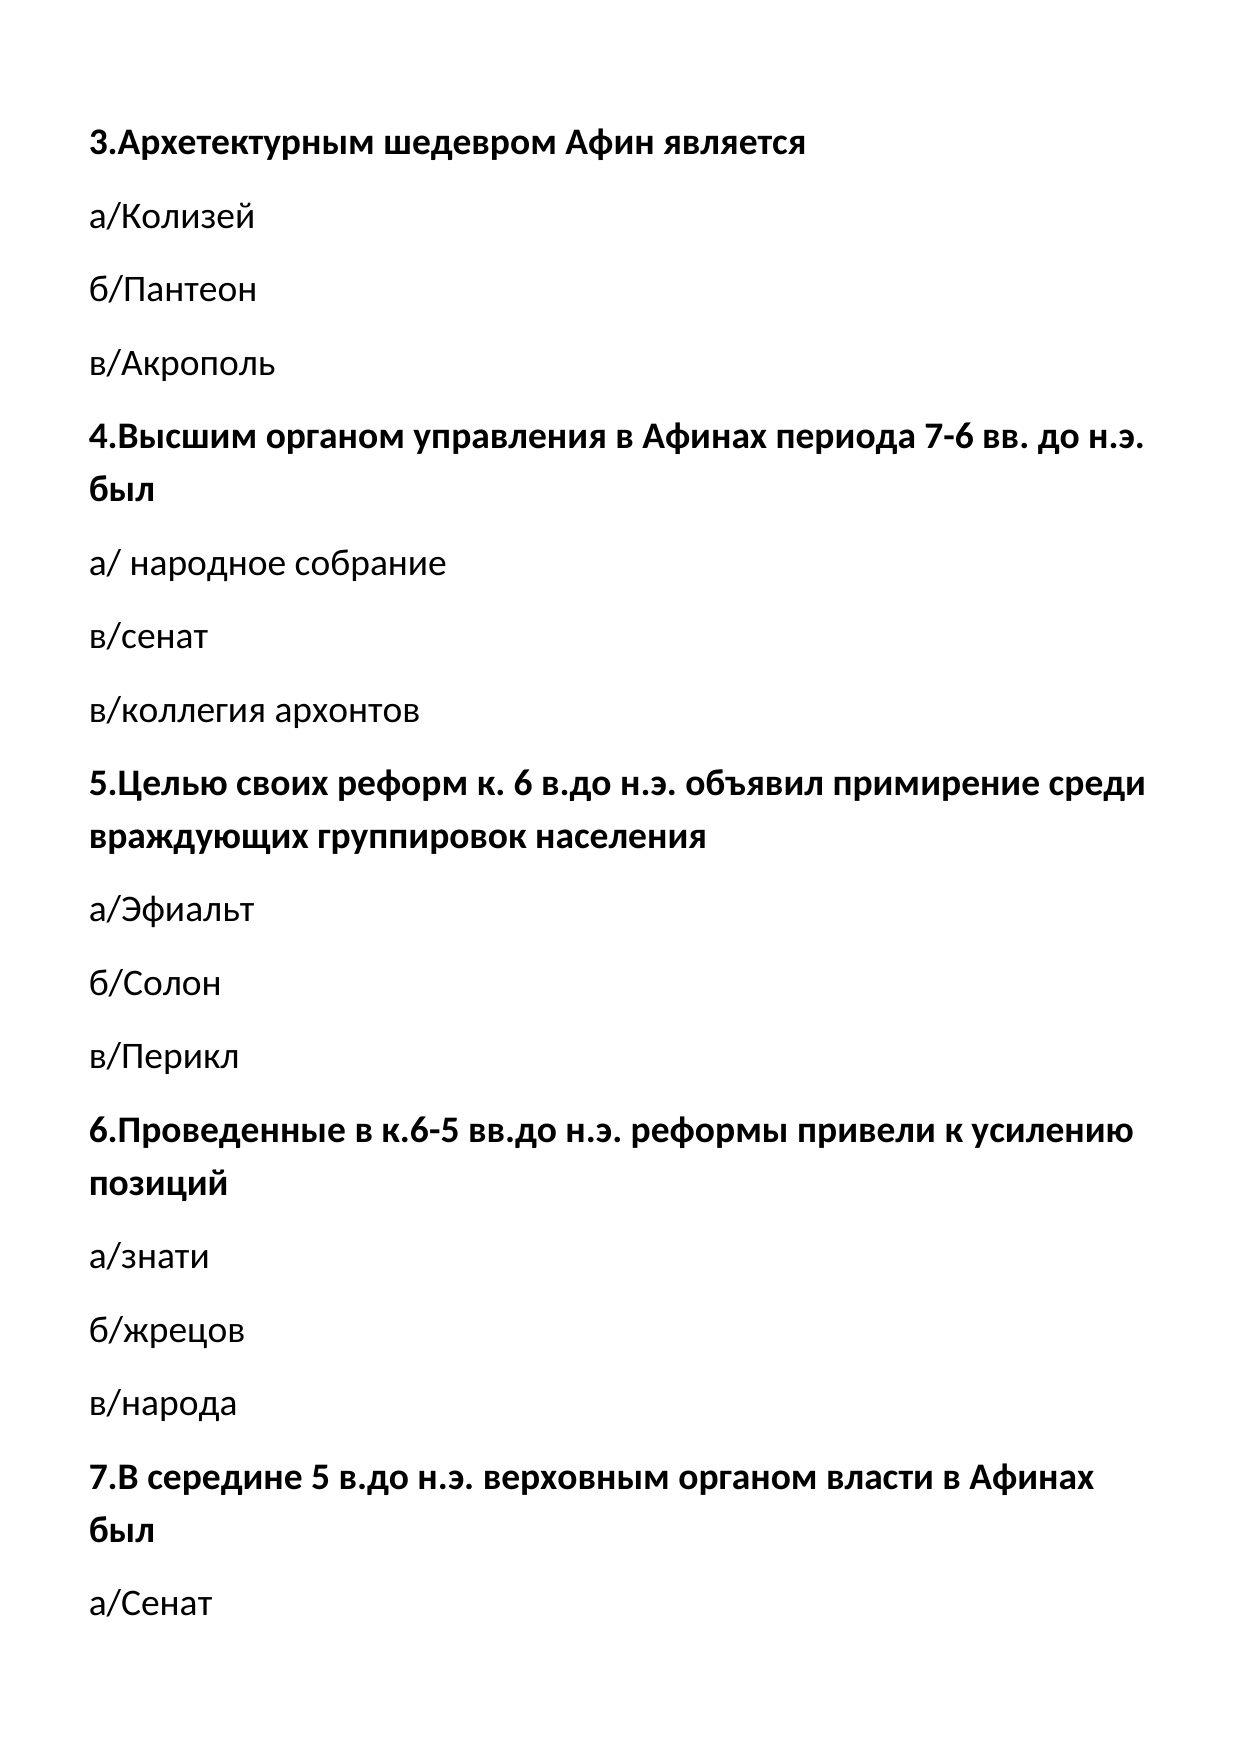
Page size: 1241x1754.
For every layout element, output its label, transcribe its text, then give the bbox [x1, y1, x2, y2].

text в/народа [88, 1379, 1152, 1425]
text а/ народное собрание [88, 538, 1152, 584]
text 7.В середине 5 в.до н.э. верховным органом власти в Афинах был [88, 1453, 1152, 1551]
text в/Акрополь [88, 339, 1152, 384]
text в/Перикл [88, 1032, 1152, 1078]
text б/жрецов [88, 1306, 1152, 1352]
text 3.Архетектурным шедевром Афин является [88, 118, 1152, 164]
text 6.Проведенные в к.6-5 вв.до н.э. реформы привели к усилению позиций [88, 1106, 1152, 1204]
text 5.Целью своих реформ к. 6 в.до н.э. объявил примирение среди враждующих группировок населения [88, 759, 1152, 858]
text а/Сенат [88, 1579, 1152, 1625]
text б/Солон [88, 959, 1152, 1005]
text а/Колизей [88, 192, 1152, 237]
text в/коллегия архонтов [88, 686, 1152, 731]
text 4.Высшим органом управления в Афинах периода 7-6 вв. до н.э. был [88, 412, 1152, 511]
text в/сенат [88, 612, 1152, 658]
text а/Эфиальт [88, 885, 1152, 931]
text б/Пантеон [88, 265, 1152, 311]
text а/знати [88, 1232, 1152, 1278]
